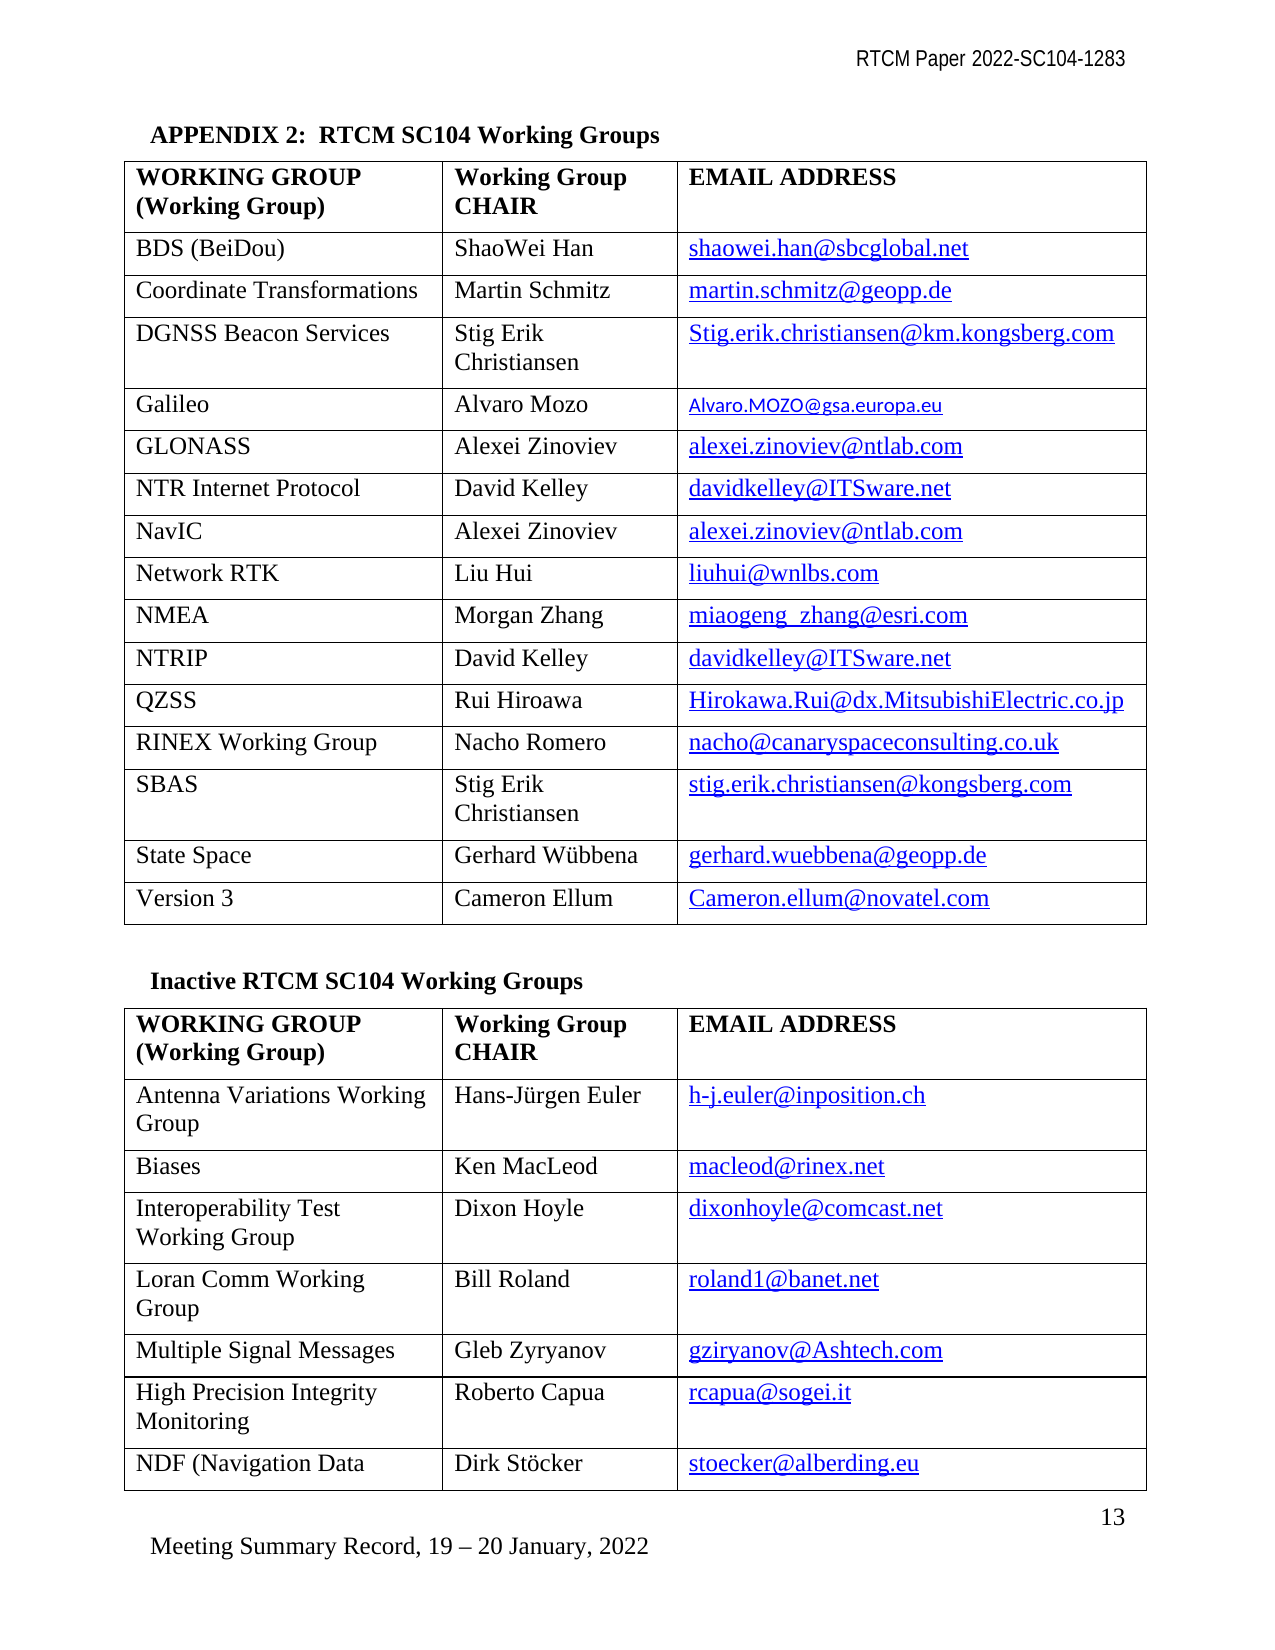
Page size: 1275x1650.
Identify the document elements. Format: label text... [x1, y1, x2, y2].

table_cell Stig Erik Christiansen [443, 770, 677, 839]
table_cell nacho@canaryspaceconsulting.co.uk [678, 727, 1146, 768]
table_cell Loran Comm Working Group [125, 1264, 442, 1334]
table_cell h-j.euler@inposition.ch [678, 1080, 1146, 1150]
table_cell Liu Hui [443, 558, 677, 599]
table_cell ShaoWei Han [443, 233, 677, 274]
text APPENDIX 2: RTCM SC104 Working Groups [150, 120, 1125, 149]
table_cell David Kelley [443, 643, 677, 684]
table_cell Alexei Zinoviev [443, 431, 677, 472]
table_cell davidkelley@ITSware.net [678, 474, 1146, 515]
table_cell alexei.zinoviev@ntlab.com [678, 516, 1146, 557]
table_header EMAIL ADDRESS [678, 1009, 1146, 1079]
table_cell gerhard.wuebbena@geopp.de [678, 841, 1146, 882]
table_cell NavIC [125, 516, 442, 557]
table_cell DGNSS Beacon Services [125, 318, 442, 388]
text Inactive RTCM SC104 Working Groups [150, 966, 1125, 995]
table_cell davidkelley@ITSware.net [678, 643, 1146, 684]
table_cell liuhui@wnlbs.com [678, 558, 1146, 599]
table_cell martin.schmitz@geopp.de [678, 276, 1146, 317]
table_cell Gerhard Wübbena [443, 841, 677, 882]
table_cell Galileo [125, 389, 442, 430]
table_cell High Precision Integrity Monitoring [125, 1378, 442, 1447]
table_header WORKING GROUP (Working Group) [125, 162, 442, 232]
table_cell Cameron Ellum [443, 883, 677, 924]
table_cell SBAS [125, 770, 442, 839]
table_cell shaowei.han@sbcglobal.net [678, 233, 1146, 274]
table_cell State Space [125, 841, 442, 882]
table_cell miaogeng_zhang@esri.com [678, 600, 1146, 642]
table_cell dixonhoyle@comcast.net [678, 1193, 1146, 1263]
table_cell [125, 1449, 442, 1490]
table_header Working Group CHAIR [443, 162, 677, 232]
table_cell BDS (BeiDou) [125, 233, 442, 274]
table_cell Roberto Capua [443, 1378, 677, 1447]
table_cell Nacho Romero [443, 727, 677, 768]
table_cell Hans-Jürgen Euler [443, 1080, 677, 1150]
table_cell gziryanov@Ashtech.com [678, 1335, 1146, 1376]
table_cell Morgan Zhang [443, 600, 677, 642]
table_cell Rui Hiroawa [443, 685, 677, 726]
table_cell Alvaro.MOZO@gsa.europa.eu [678, 389, 1146, 430]
table_cell Gleb Zyryanov [443, 1335, 677, 1376]
table_cell QZSS [125, 685, 442, 726]
table_cell Stig.erik.christiansen@km.kongsberg.com [678, 318, 1146, 388]
table_cell Dixon Hoyle [443, 1193, 677, 1263]
table_cell Version 3 [125, 883, 442, 924]
table_cell Hirokawa.Rui@dx.MitsubishiElectric.co.jp [678, 685, 1146, 726]
table_cell rcapua@sogei.it [678, 1378, 1146, 1447]
table_cell Martin Schmitz [443, 276, 677, 317]
table_cell Multiple Signal Messages [125, 1335, 442, 1376]
table_cell Alvaro Mozo [443, 389, 677, 430]
table_cell Antenna Variations Working Group [125, 1080, 442, 1150]
table_cell stig.erik.christiansen@kongsberg.com [678, 770, 1146, 839]
table_cell alexei.zinoviev@ntlab.com [678, 431, 1146, 472]
table_cell NTRIP [125, 643, 442, 684]
table_cell Coordinate Transformations [125, 276, 442, 317]
table_cell macleod@rinex.net [678, 1151, 1146, 1192]
table_cell roland1@banet.net [678, 1264, 1146, 1334]
table_cell Network RTK [125, 558, 442, 599]
table_header EMAIL ADDRESS [678, 162, 1146, 232]
table_cell Stig Erik Christiansen [443, 318, 677, 388]
table_header WORKING GROUP (Working Group) [125, 1009, 442, 1079]
table_cell RINEX Working Group [125, 727, 442, 768]
table_cell David Kelley [443, 474, 677, 515]
table_cell NMEA [125, 600, 442, 642]
table_cell Alexei Zinoviev [443, 516, 677, 557]
table_cell GLONASS [125, 431, 442, 472]
table_cell Interoperability Test Working Group [125, 1193, 442, 1263]
table_header Working Group CHAIR [443, 1009, 677, 1079]
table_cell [678, 1449, 1146, 1490]
table_cell Biases [125, 1151, 442, 1192]
table_cell Cameron.ellum@novatel.com [678, 883, 1146, 924]
table_cell Bill Roland [443, 1264, 677, 1334]
table_cell Ken MacLeod [443, 1151, 677, 1192]
table_cell NTR Internet Protocol [125, 474, 442, 515]
table_cell Dirk Stöcker [443, 1449, 677, 1490]
